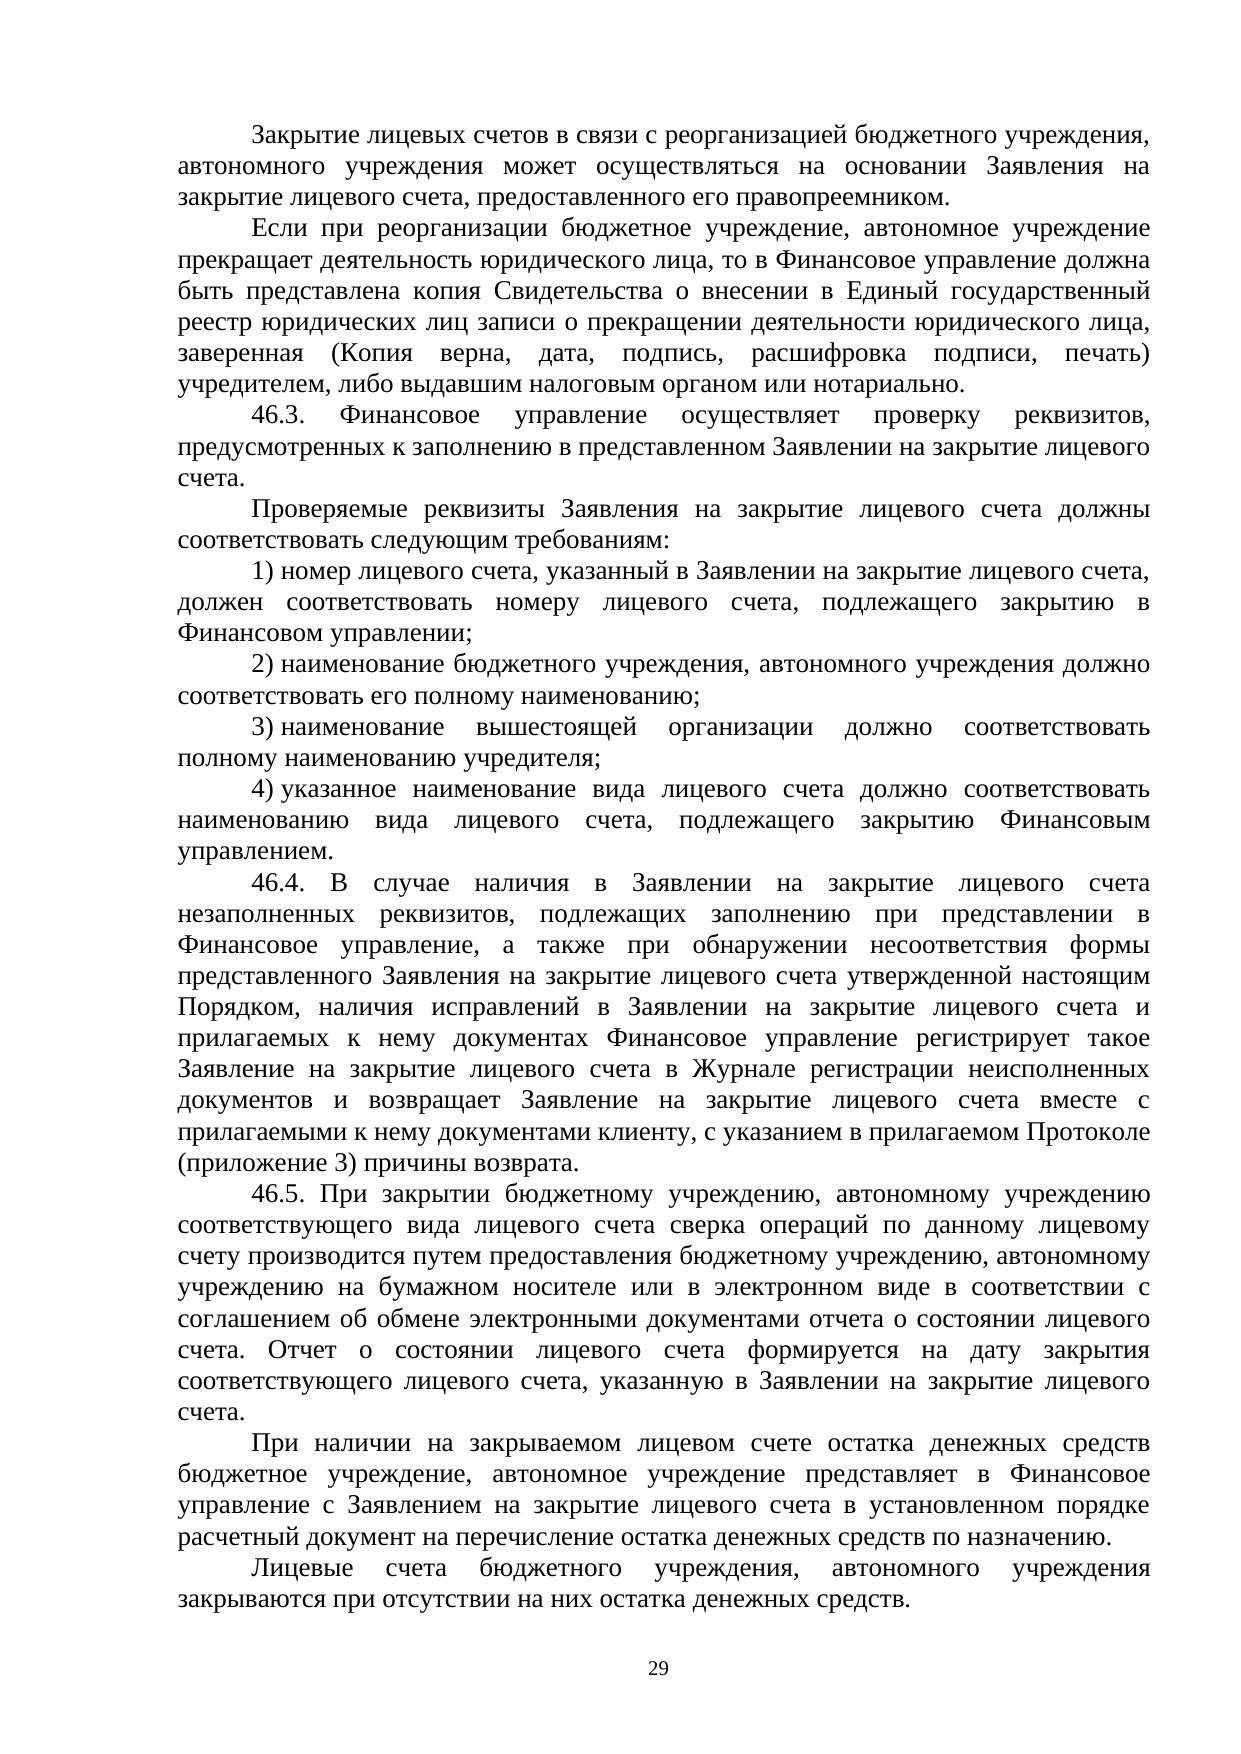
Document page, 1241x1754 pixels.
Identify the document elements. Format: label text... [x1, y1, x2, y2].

text Закрытие лицевых счетов в связи с реорганизацией бюджетного учреждения, автономного учреждения может осуществляться на основании Заявления на закрытие лицевого счета, предоставленного его правопреемником. [177, 118, 1152, 212]
list наименование вышестоящей организации должно соответствовать полному наименованию учредителя; [177, 710, 1152, 772]
text Если при реорганизации бюджетное учреждение, автономное учреждение прекращает деятельность юридического лица, то в Финансовое управление должна быть представлена копия Свидетельства о внесении в Единый государственный реестр юридических лиц записи о прекращении деятельности юридического лица, заверенная (Копия верна, дата, подпись, расшифровка подписи, печать) учредителем, либо выдавшим налоговым органом или нотариально. [177, 212, 1152, 398]
text 46.5. При закрытии бюджетному учреждению, автономному учреждению соответствующего вида лицевого счета сверка операций по данному лицевому счету производится путем предоставления бюджетному учреждению, автономному учреждению на бумажном носителе или в электронном виде в соответствии с соглашением об обмене электронными документами отчета о состоянии лицевого счета. Отчет о состоянии лицевого счета формируется на дату закрытия соответствующего лицевого счета, указанную в Заявлении на закрытие лицевого счета. [177, 1177, 1152, 1426]
list номер лицевого счета, указанный в Заявлении на закрытие лицевого счета, должен соответствовать номеру лицевого счета, подлежащего закрытию в Финансовом управлении; [177, 554, 1152, 648]
text 46.3. Финансовое управление осуществляет проверку реквизитов, предусмотренных к заполнению в представленном Заявлении на закрытие лицевого счета. [177, 398, 1152, 492]
text При наличии на закрываемом лицевом счете остатка денежных средств бюджетное учреждение, автономное учреждение представляет в Финансовое управление с Заявлением на закрытие лицевого счета в установленном порядке расчетный документ на перечисление остатка денежных средств по назначению. [177, 1426, 1152, 1551]
text Лицевые счета бюджетного учреждения, автономного учреждения закрываются при отсутствии на них остатка денежных средств. [177, 1551, 1152, 1613]
list наименование бюджетного учреждения, автономного учреждения должно соответствовать его полному наименованию; [177, 648, 1152, 710]
text Проверяемые реквизиты Заявления на закрытие лицевого счета должны соответствовать следующим требованиям: [177, 492, 1152, 554]
list указанное наименование вида лицевого счета должно соответствовать наименованию вида лицевого счета, подлежащего закрытию Финансовым управлением. [177, 772, 1152, 866]
text 46.4. В случае наличия в Заявлении на закрытие лицевого счета незаполненных реквизитов, подлежащих заполнению при представлении в Финансовое управление, а также при обнаружении несоответствия формы представленного Заявления на закрытие лицевого счета утвержденной настоящим Порядком, наличия исправлений в Заявлении на закрытие лицевого счета и прилагаемых к нему документах Финансовое управление регистрирует такое Заявление на закрытие лицевого счета в Журнале регистрации неисполненных документов и возвращает Заявление на закрытие лицевого счета вместе с прилагаемыми к нему документами клиенту, с указанием в прилагаемом Протоколе (приложение 3) причины возврата. [177, 866, 1152, 1177]
